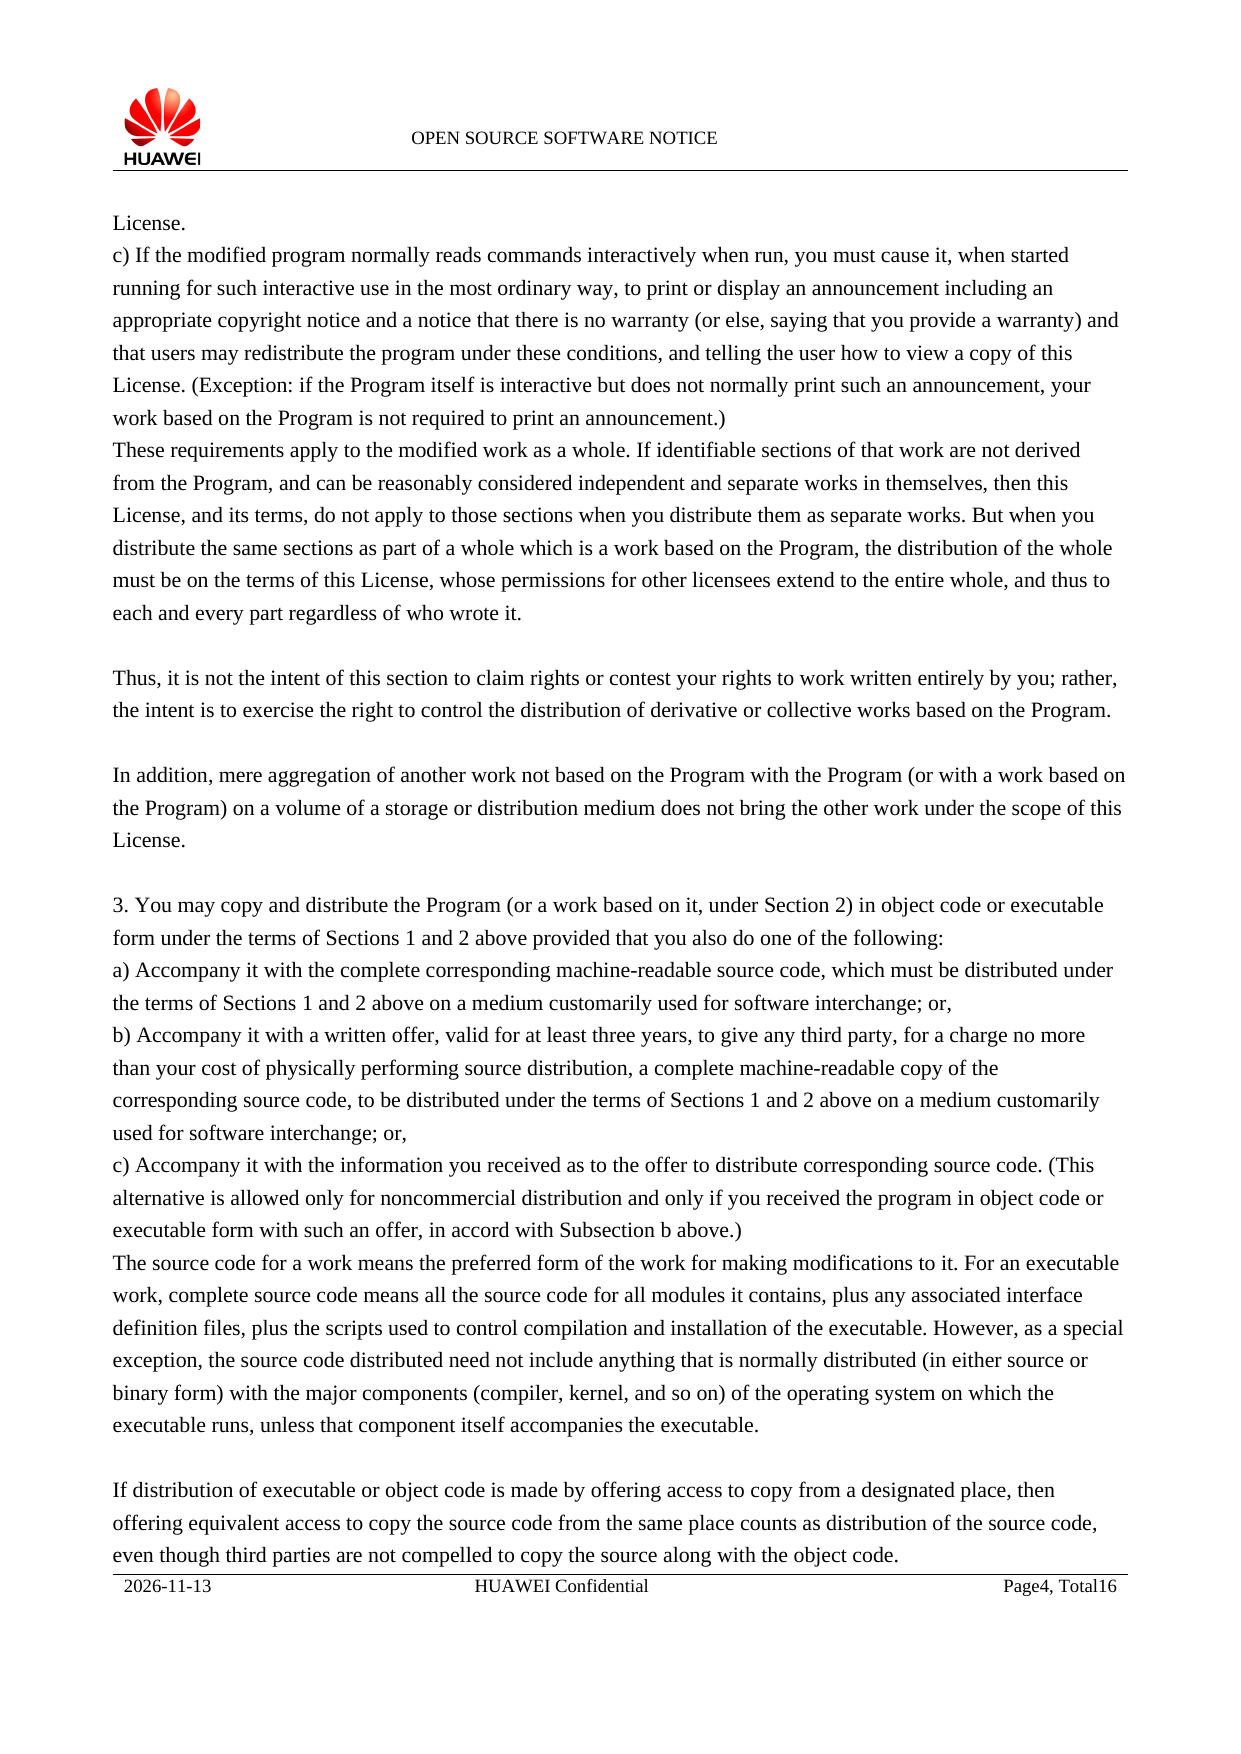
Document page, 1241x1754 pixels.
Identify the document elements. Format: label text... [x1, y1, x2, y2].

picture [124, 88, 201, 165]
